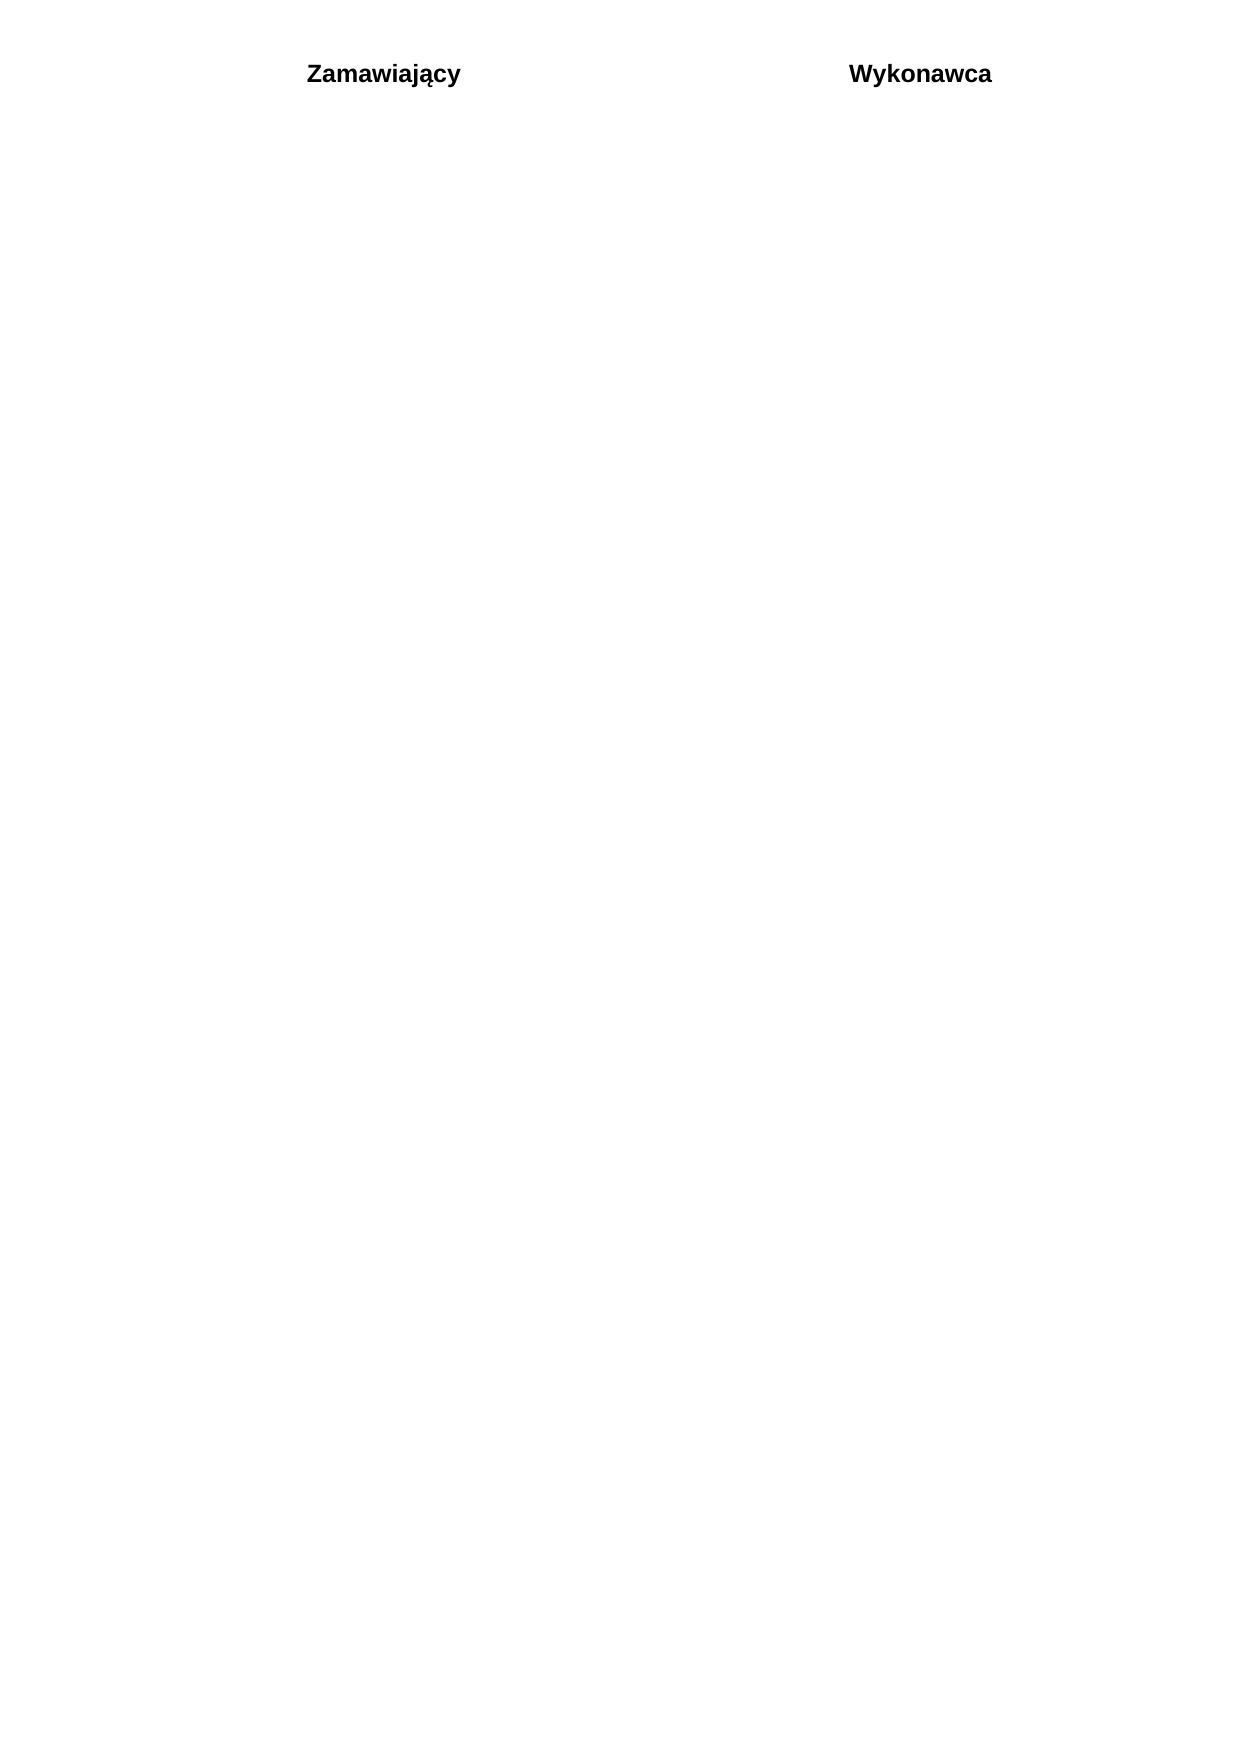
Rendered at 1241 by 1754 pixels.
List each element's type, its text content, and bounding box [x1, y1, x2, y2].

text Zamawiający Wykonawca [148, 59, 1152, 88]
